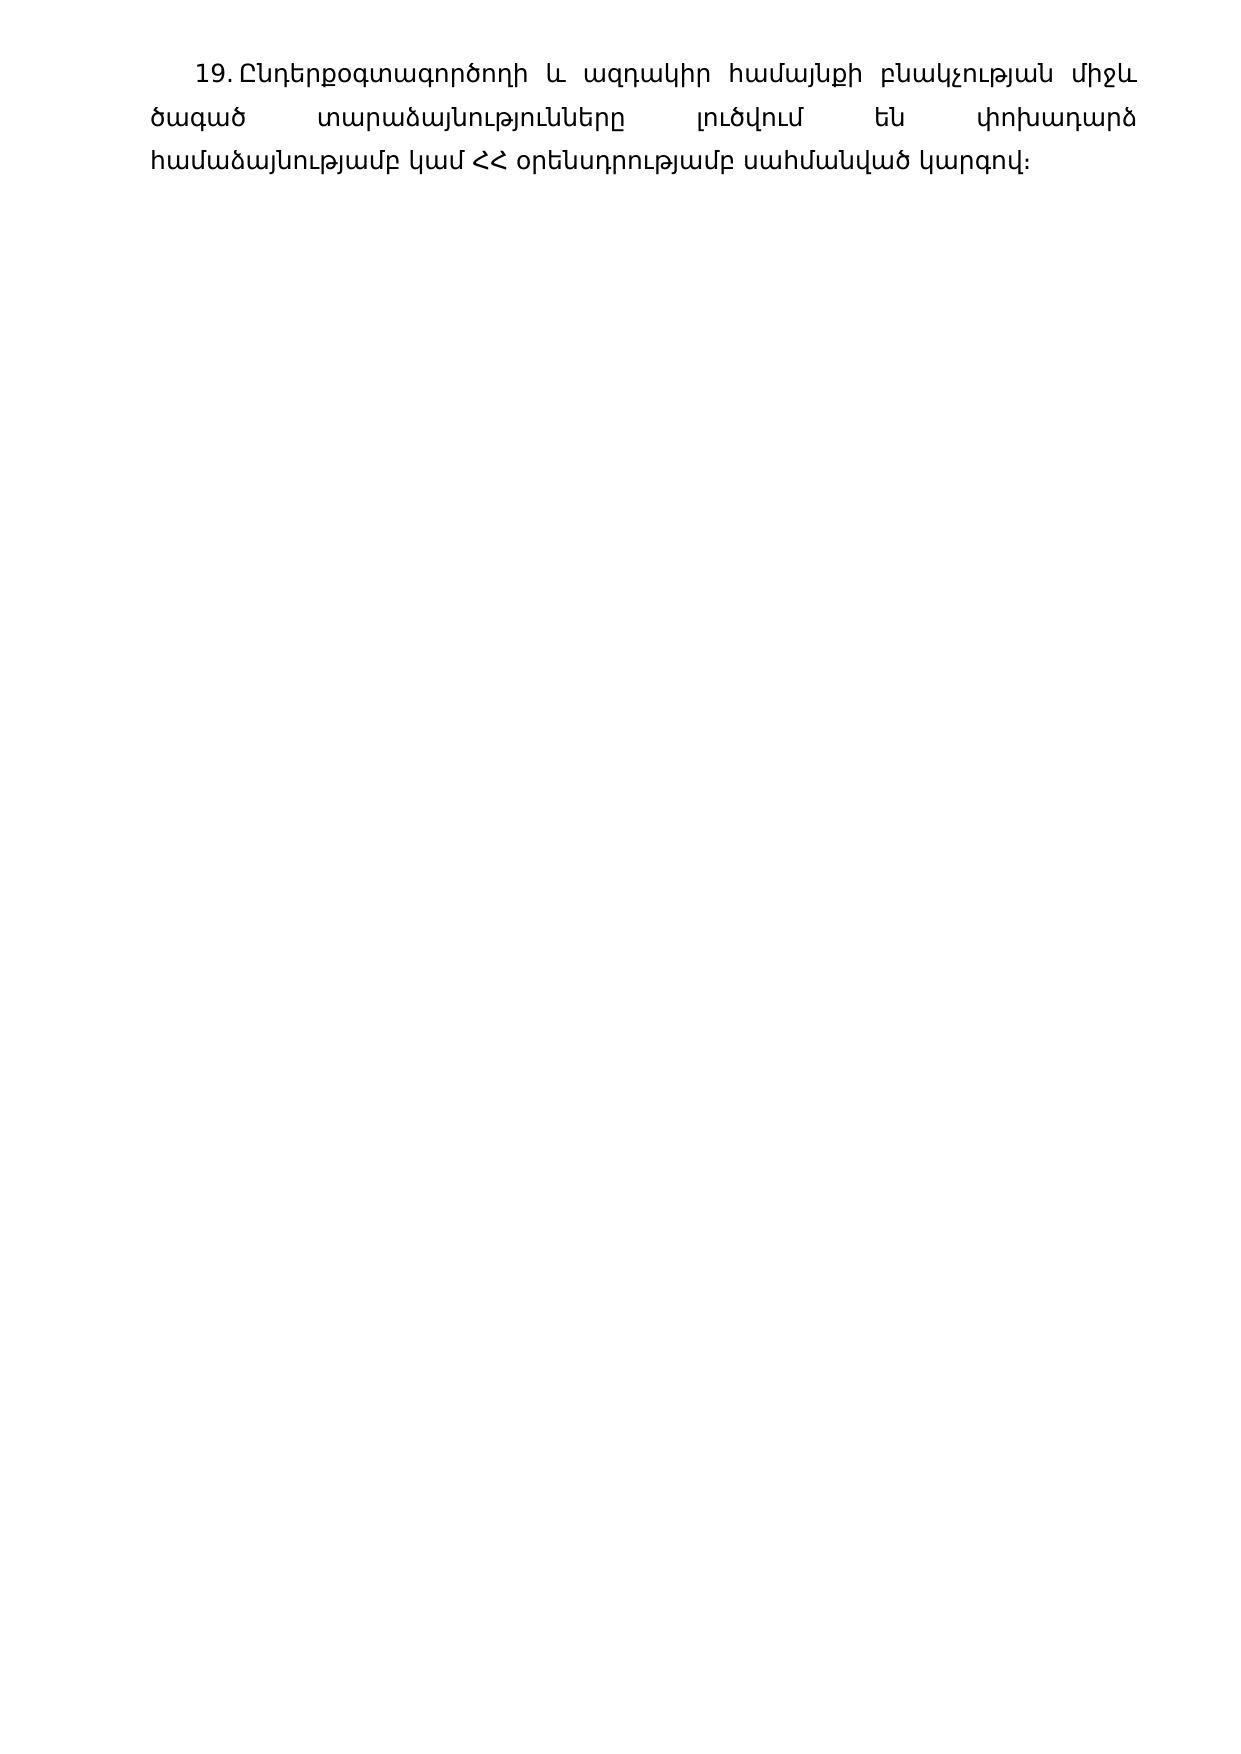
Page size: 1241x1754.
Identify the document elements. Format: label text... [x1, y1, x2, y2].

list Ընդերքօգտագործողի և ազդակիր համայնքի բնակչության միջև ծագած տարաձայնությունները լուծվում են փոխադարձ համաձայնությամբ կամ ՀՀ օրենսդրությամբ սահմանված կարգով։ [150, 132, 1138, 176]
list Ընդերքօգտագործողի և ազդակիր համայնքի բնակչության միջև ծագած տարաձայնությունները լուծվում են փոխադարձ համաձայնությամբ կամ ՀՀ օրենսդրությամբ սահմանված կարգով։ [150, 59, 1138, 103]
